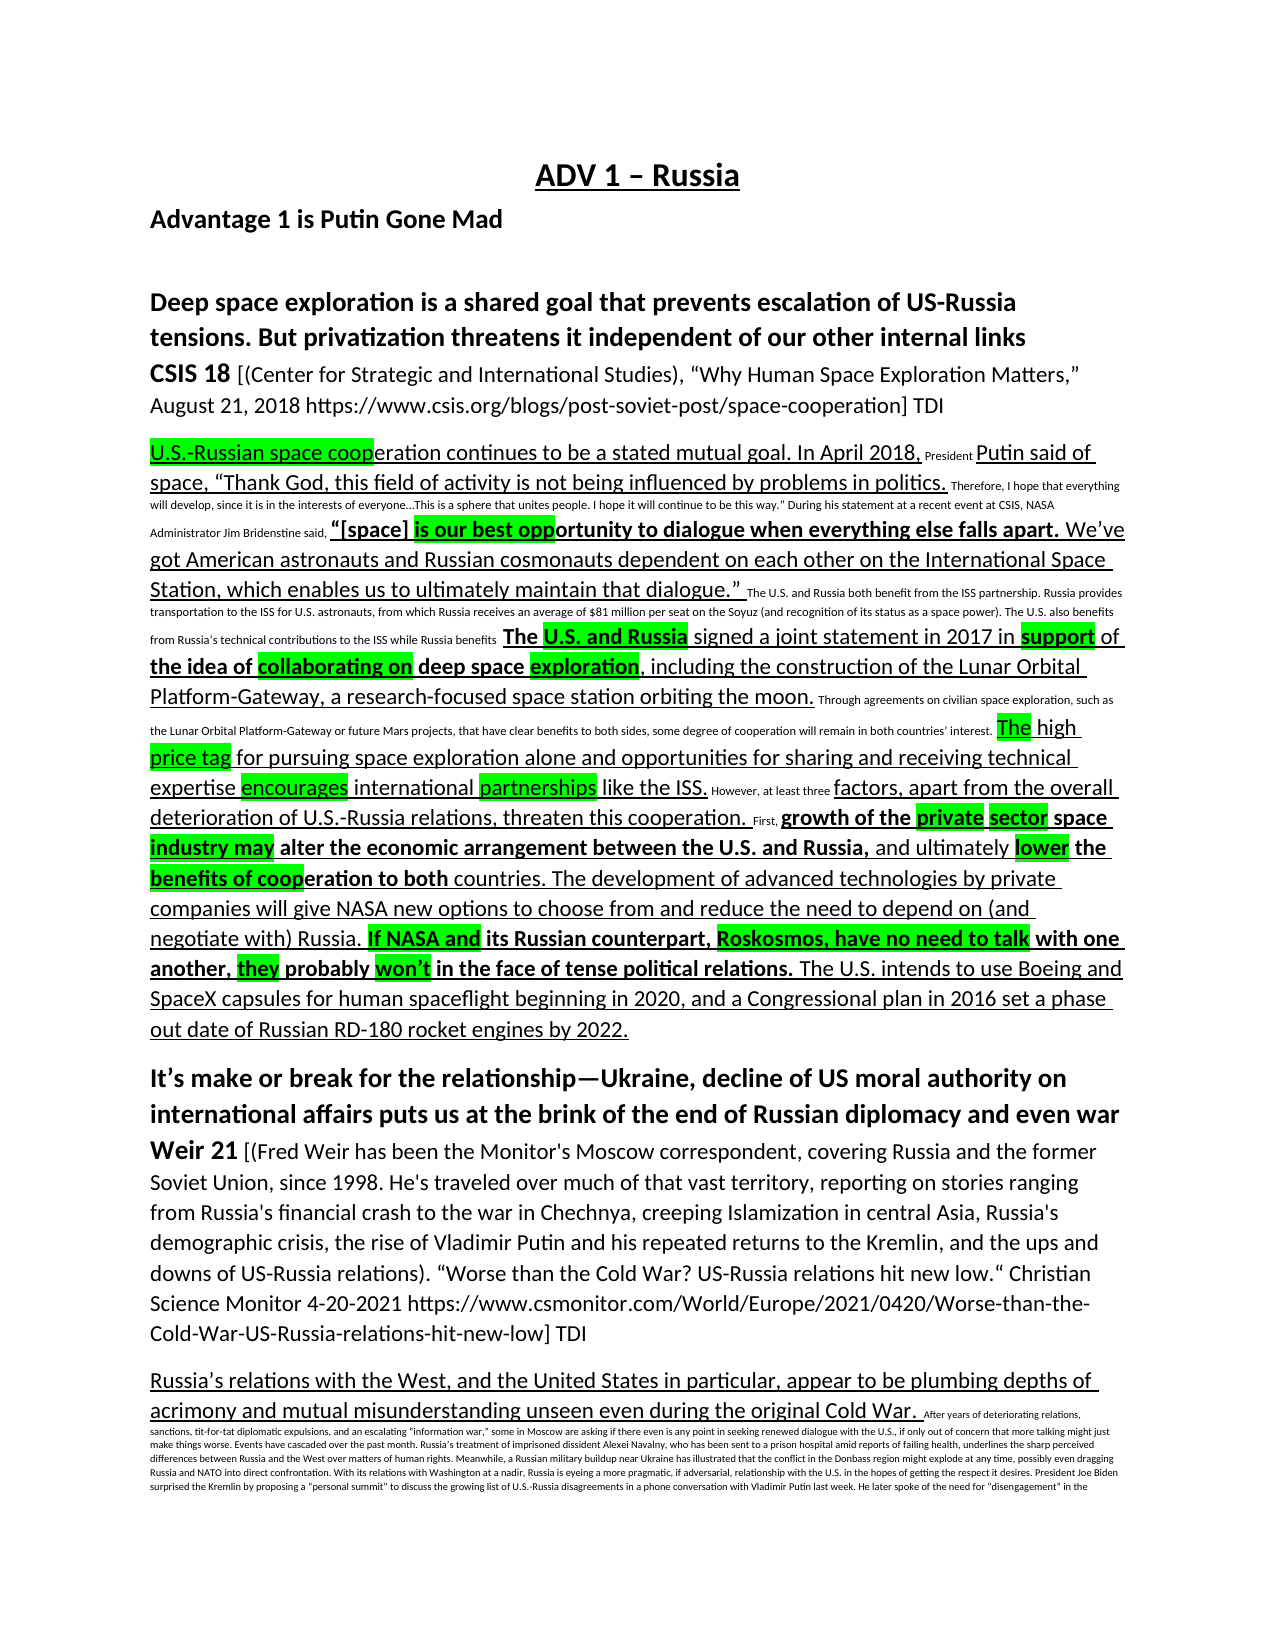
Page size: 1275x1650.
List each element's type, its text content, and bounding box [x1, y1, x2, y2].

subtitle It’s make or break for the relationship—Ukraine, decline of US moral authority on international affairs puts us at the brink of the end of Russian diplomacy and even war [150, 1062, 1125, 1130]
subtitle Advantage 1 is Putin Gone Mad [150, 202, 1125, 235]
text Weir 21 [(Fred Weir has been the Monitor's Moscow correspondent, covering Russia and the former Soviet Union, since 1998. He's traveled over much of that vast territory, reporting on stories ranging from Russia's financial crash to the war in Chechnya, creeping Islamization in central Asia, Russia's demographic crisis, the rise of Vladimir Putin and his repeated returns to the Kremlin, and the ups and downs of US-Russia relations). “Worse than the Cold War? US-Russia relations hit new low.“ Christian Science Monitor 4-20-2021 https://www.csmonitor.com/World/Europe/2021/0420/Worse-than-the-Cold-War-US-Russia-relations-hit-new-low] TDI [150, 1133, 1125, 1347]
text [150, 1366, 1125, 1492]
subtitle ADV 1 – Russia [150, 154, 1125, 195]
text CSIS 18 [(Center for Strategic and International Studies), “Why Human Space Exploration Matters,” August 21, 2018 https://www.csis.org/blogs/post-soviet-post/space-cooperation] TDI [150, 356, 1125, 419]
subtitle Deep space exploration is a shared goal that prevents escalation of US-Russia tensions. But privatization threatens it independent of our other internal links [150, 285, 1125, 353]
text U.S.-Russian space cooperation continues to be a stated mutual goal. In April 2018, President Putin said of space, “Thank God, this field of activity is not being influenced by problems in politics. Therefore, I hope that everything will develop, since it is in the interests of everyone…This is a sphere that unites people. I hope it will continue to be this way.” During his statement at a recent event at CSIS, NASA Administrator Jim Bridenstine said, “[space] is our best opportunity to dialogue when everything else falls apart. We’ve got American astronauts and Russian cosmonauts dependent on each other on the International Space Station, which enables us to ultimately maintain that dialogue.” The U.S. and Russia both benefit from the ISS partnership. Russia provides transportation to the ISS for U.S. astronauts, from which Russia receives an average of $81 million per seat on the Soyuz (and recognition of its status as a space power). The U.S. also benefits from Russia’s technical contributions to the ISS while Russia benefits The U.S. and Russia signed a joint statement in 2017 in support of the idea of collaborating on deep space exploration, including the construction of the Lunar Orbital Platform-Gateway, a research-focused space station orbiting the moon. Through agreements on civilian space exploration, such as the Lunar Orbital Platform-Gateway or future Mars projects, that have clear benefits to both sides, some degree of cooperation will remain in both countries’ interest. The high price tag for pursuing space exploration alone and opportunities for sharing and receiving technical expertise encourages international partnerships like the ISS. However, at least three factors, apart from the overall deterioration of U.S.-Russia relations, threaten this cooperation. First, growth of the private sector space industry may alter the economic arrangement between the U.S. and Russia, and ultimately lower the benefits of cooperation to both countries. The development of advanced technologies by private companies will give NASA new options to choose from and reduce the need to depend on (and negotiate with) Russia. If NASA and its Russian counterpart, Roskosmos, have no need to talk with one another, they probably won’t in the face of tense political relations. The U.S. intends to use Boeing and SpaceX capsules for human spaceflight beginning in 2020, and a Congressional plan in 2016 set a phase out date of Russian RD-180 rocket engines by 2022. [150, 438, 1125, 948]
